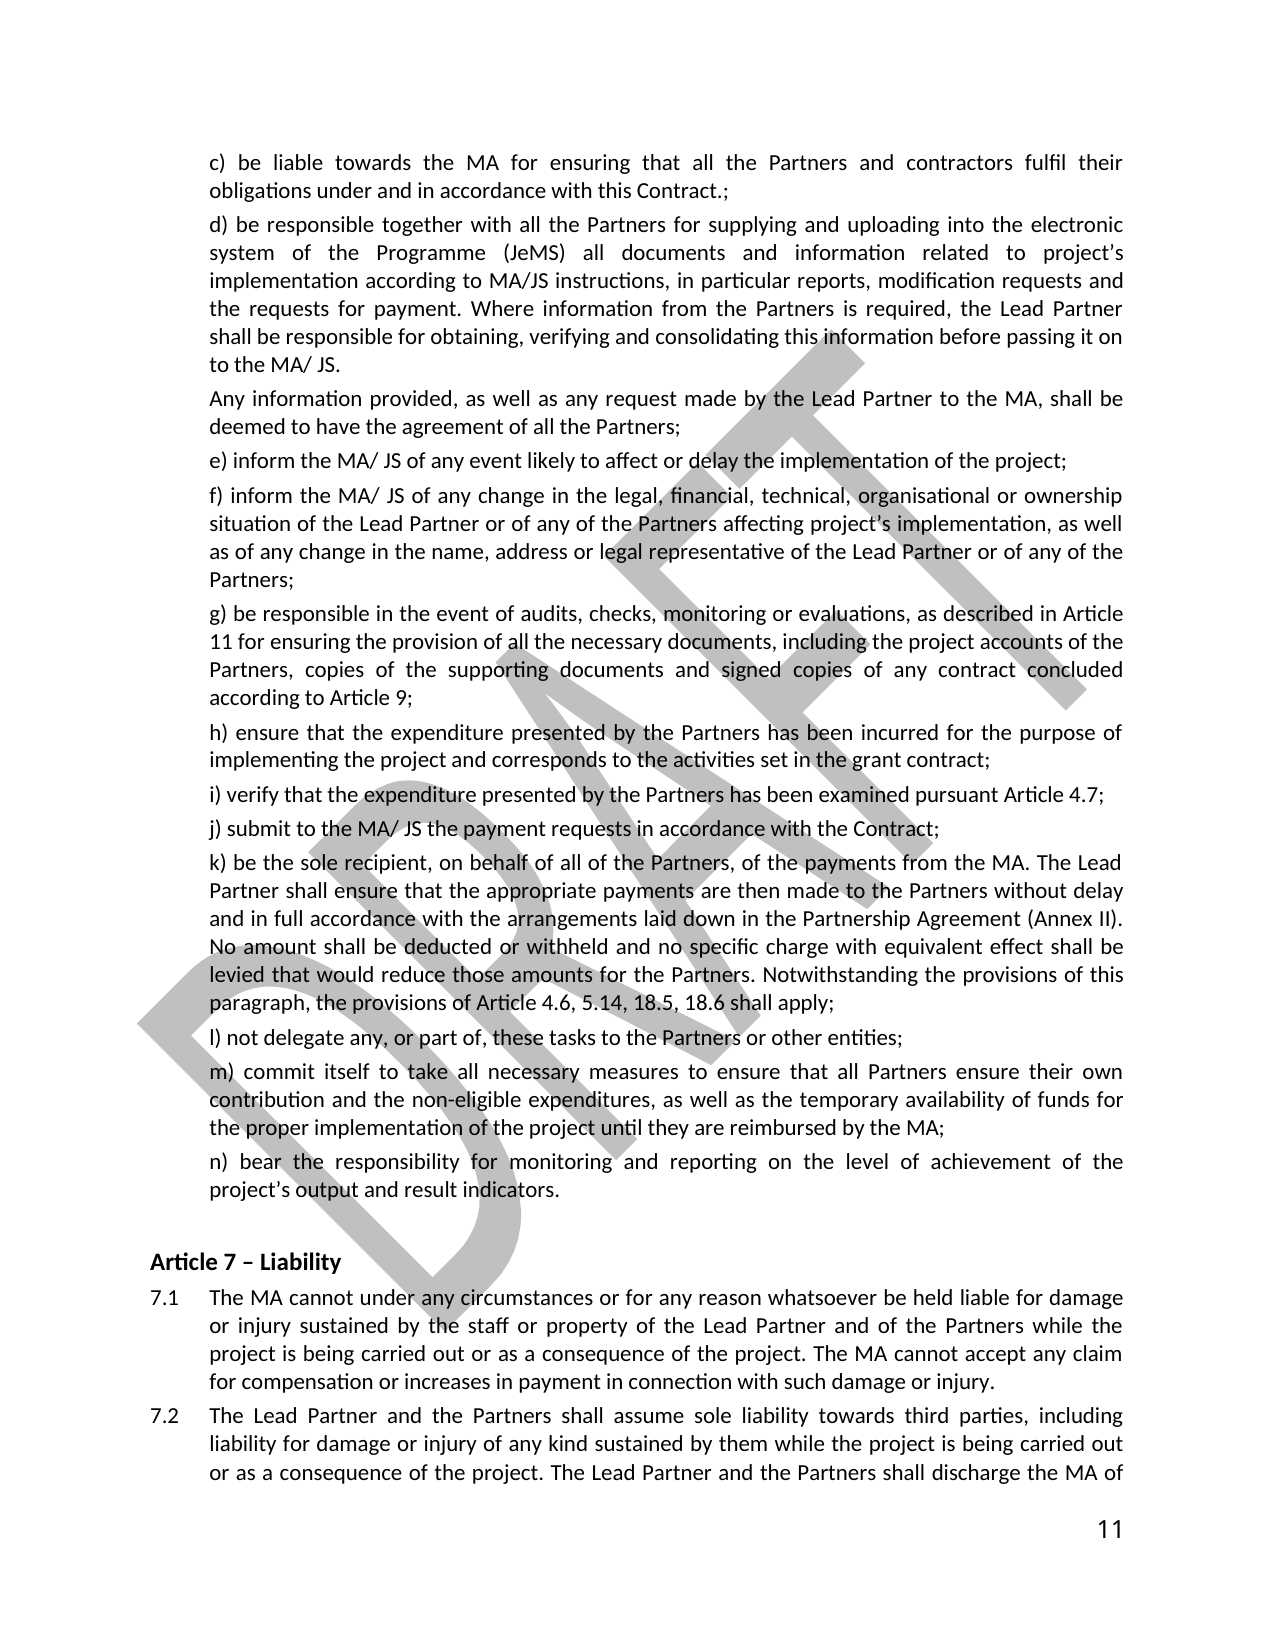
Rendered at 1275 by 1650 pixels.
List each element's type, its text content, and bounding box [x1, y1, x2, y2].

text f) inform the MA/ JS of any change in the legal, financial, technical, organisational or ownership situation of the Lead Partner or of any of the Partners affecting project’s implementation, as well as of any change in the name, address or legal representative of the Lead Partner or of any of the Partners; [209, 481, 1125, 593]
text c) be liable towards the MA for ensuring that all the Partners and contractors fulfil their obligations under and in accordance with this Contract.; [209, 148, 1125, 204]
list The MA cannot under any circumstances or for any reason whatsoever be held liable for damage or injury sustained by the staff or property of the Lead Partner and of the Partners while the project is being carried out or as a consequence of the project. The MA cannot accept any claim for compensation or increases in payment in connection with such damage or injury. [150, 1283, 1125, 1395]
text l) not delegate any, or part of, these tasks to the Partners or other entities; [209, 1023, 1125, 1051]
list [150, 1402, 1125, 1486]
text k) be the sole recipient, on behalf of all of the Partners, of the payments from the MA. The Lead Partner shall ensure that the appropriate payments are then made to the Partners without delay and in full accordance with the arrangements laid down in the Partnership Agreement (Annex II). No amount shall be deducted or withheld and no specific charge with equivalent effect shall be levied that would reduce those amounts for the Partners. Notwithstanding the provisions of this paragraph, the provisions of Article 4.6, 5.14, 18.5, 18.6 shall apply; [209, 848, 1125, 1017]
text i) verify that the expenditure presented by the Partners has been examined pursuant Article 4.7; [209, 780, 1125, 808]
text d) be responsible together with all the Partners for supplying and uploading into the electronic system of the Programme (JeMS) all documents and information related to project’s implementation according to MA/JS instructions, in particular reports, modification requests and the requests for payment. Where information from the Partners is required, the Lead Partner shall be responsible for obtaining, verifying and consolidating this information before passing it on to the MA/ JS. [209, 210, 1125, 378]
text Article 7 – Liability [150, 1246, 1125, 1277]
text Any information provided, as well as any request made by the Lead Partner to the MA, shall be deemed to have the agreement of all the Partners; [209, 384, 1125, 440]
text m) commit itself to take all necessary measures to ensure that all Partners ensure their own contribution and the non-eligible expenditures, as well as the temporary availability of funds for the proper implementation of the project until they are reimbursed by the MA; [209, 1057, 1125, 1141]
text n) bear the responsibility for monitoring and reporting on the level of achievement of the project’s output and result indicators. [209, 1147, 1125, 1203]
text h) ensure that the expenditure presented by the Partners has been incurred for the purpose of implementing the project and corresponds to the activities set in the grant contract; [209, 718, 1125, 774]
text j) submit to the MA/ JS the payment requests in accordance with the Contract; [209, 814, 1125, 842]
text e) inform the MA/ JS of any event likely to affect or delay the implementation of the project; [209, 447, 1125, 475]
text g) be responsible in the event of audits, checks, monitoring or evaluations, as described in Article 11 for ensuring the provision of all the necessary documents, including the project accounts of the Partners, copies of the supporting documents and signed copies of any contract concluded according to Article 9; [209, 599, 1125, 711]
